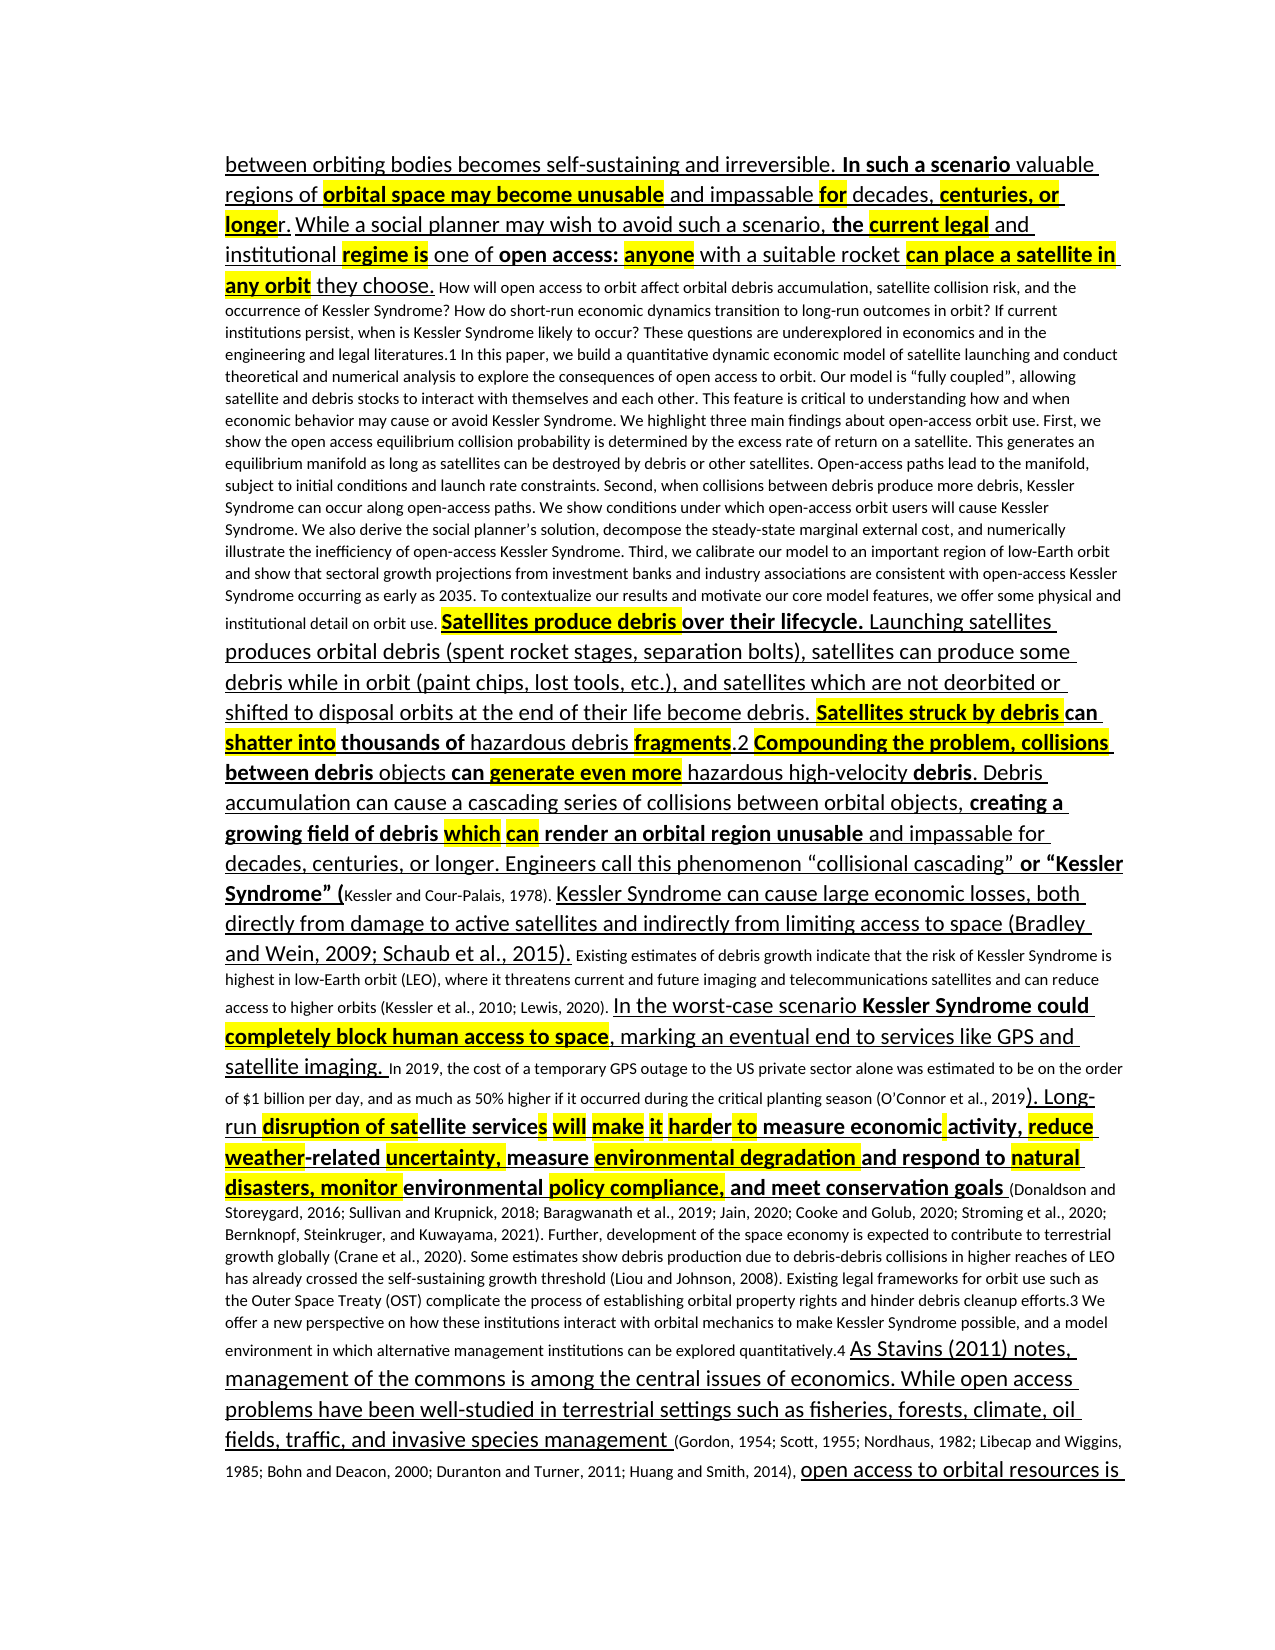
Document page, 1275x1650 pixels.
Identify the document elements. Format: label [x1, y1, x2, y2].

text [225, 150, 1125, 1483]
